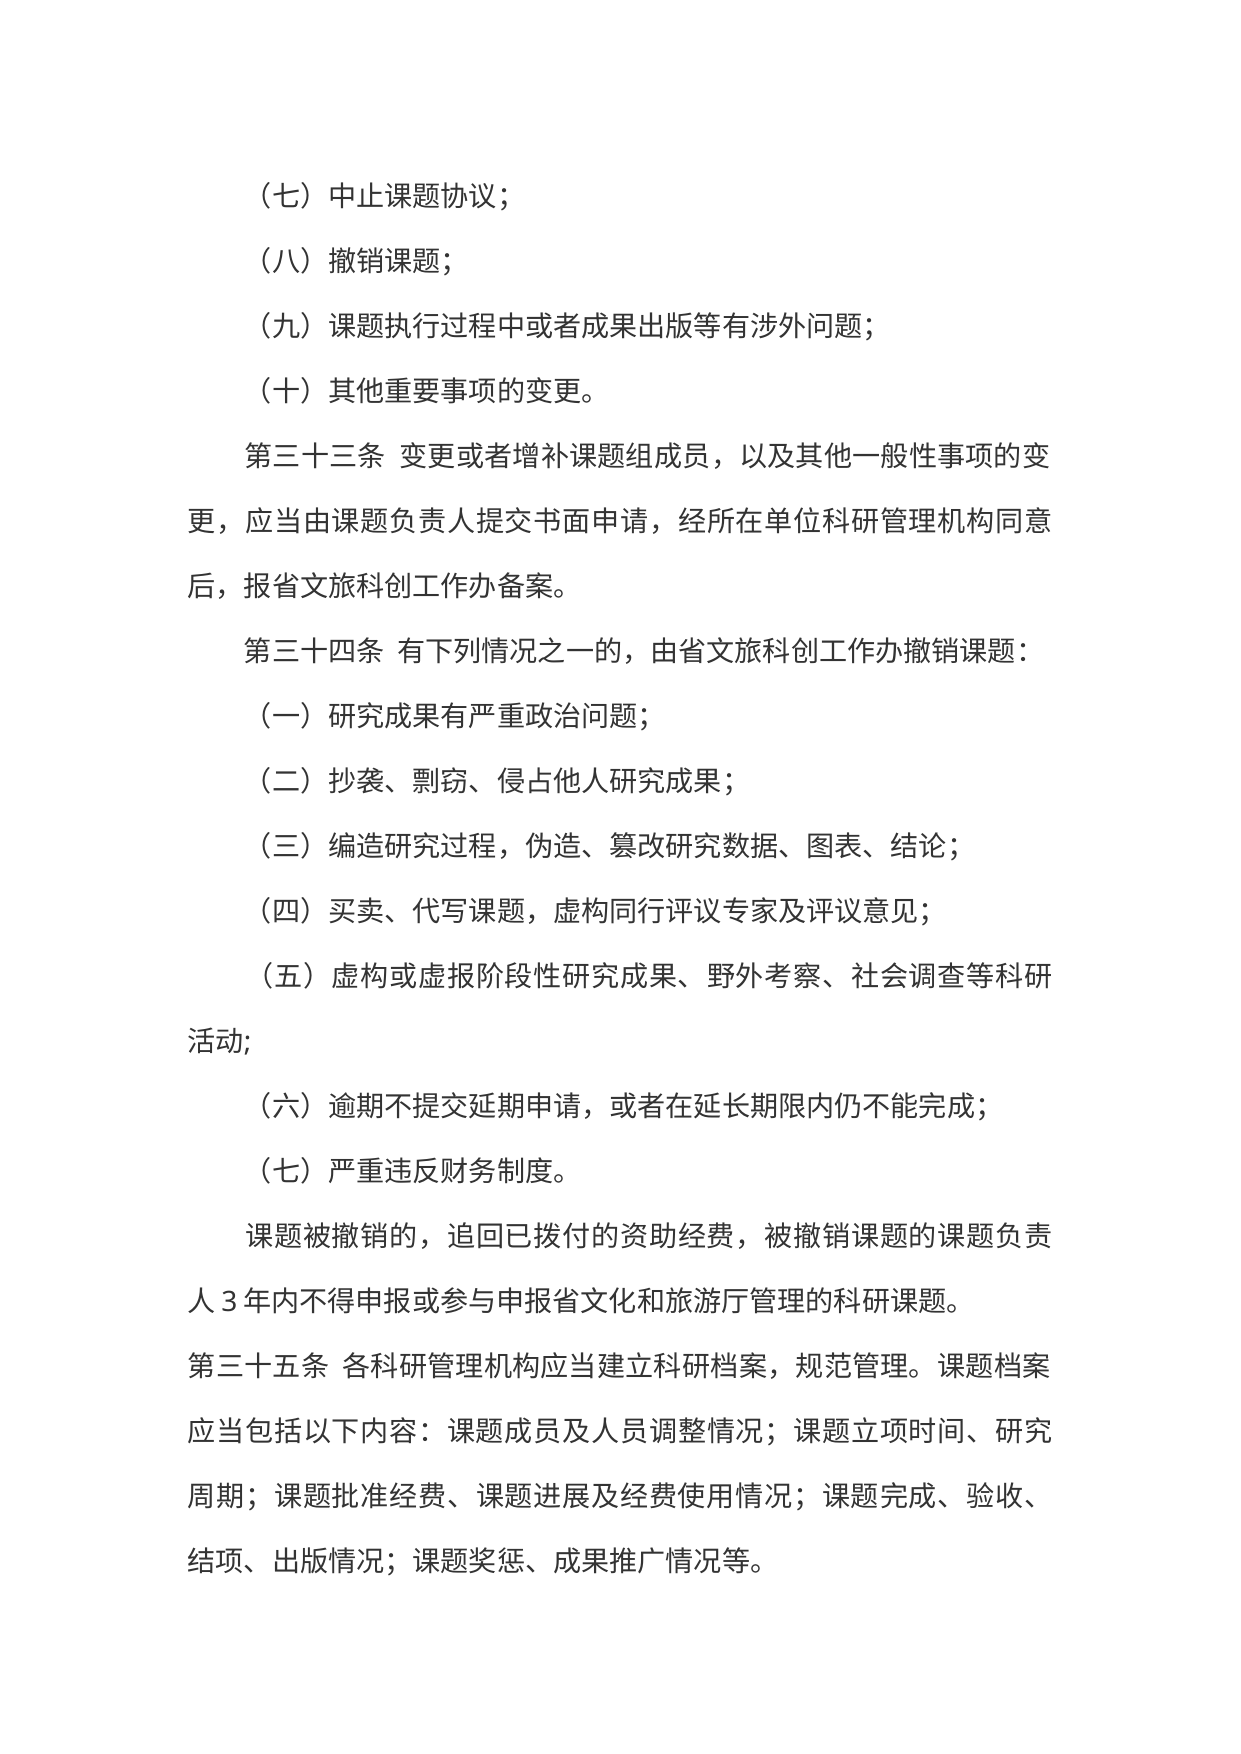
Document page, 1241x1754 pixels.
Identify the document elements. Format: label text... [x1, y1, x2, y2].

text （八）撤销课题； [187, 227, 1053, 292]
text （四）买卖、代写课题，虚构同行评议专家及评议意见； [187, 877, 1053, 942]
text （七）严重违反财务制度。 [187, 1137, 1053, 1202]
text （五）虚构或虚报阶段性研究成果、野外考察、社会调查等科研活动; [187, 942, 1053, 1072]
text 课题被撤销的，追回已拨付的资助经费，被撤销课题的课题负责人3年内不得申报或参与申报省文化和旅游厅管理的科研课题。 [187, 1202, 1053, 1332]
text （二）抄袭、剽窃、侵占他人研究成果； [187, 747, 1053, 812]
text （十）其他重要事项的变更。 [187, 357, 1053, 422]
text （七）中止课题协议； [187, 162, 1053, 227]
text 第三十五条 各科研管理机构应当建立科研档案，规范管理。课题档案应当包括以下内容：课题成员及人员调整情况；课题立项时间、研究周期；课题批准经费、课题进展及经费使用情况；课题完成、验收、结项、出版情况；课题奖惩、成果推广情况等。 [187, 1332, 1053, 1592]
text 第三十四条 有下列情况之一的，由省文旅科创工作办撤销课题： [187, 617, 1053, 682]
text （六）逾期不提交延期申请，或者在延长期限内仍不能完成； [187, 1072, 1053, 1137]
text （一）研究成果有严重政治问题； [187, 682, 1053, 747]
text 第三十三条 变更或者增补课题组成员，以及其他一般性事项的变更，应当由课题负责人提交书面申请，经所在单位科研管理机构同意后，报省文旅科创工作办备案。 [187, 422, 1053, 617]
text （九）课题执行过程中或者成果出版等有涉外问题； [187, 292, 1053, 357]
text （三）编造研究过程，伪造、篡改研究数据、图表、结论； [187, 812, 1053, 877]
